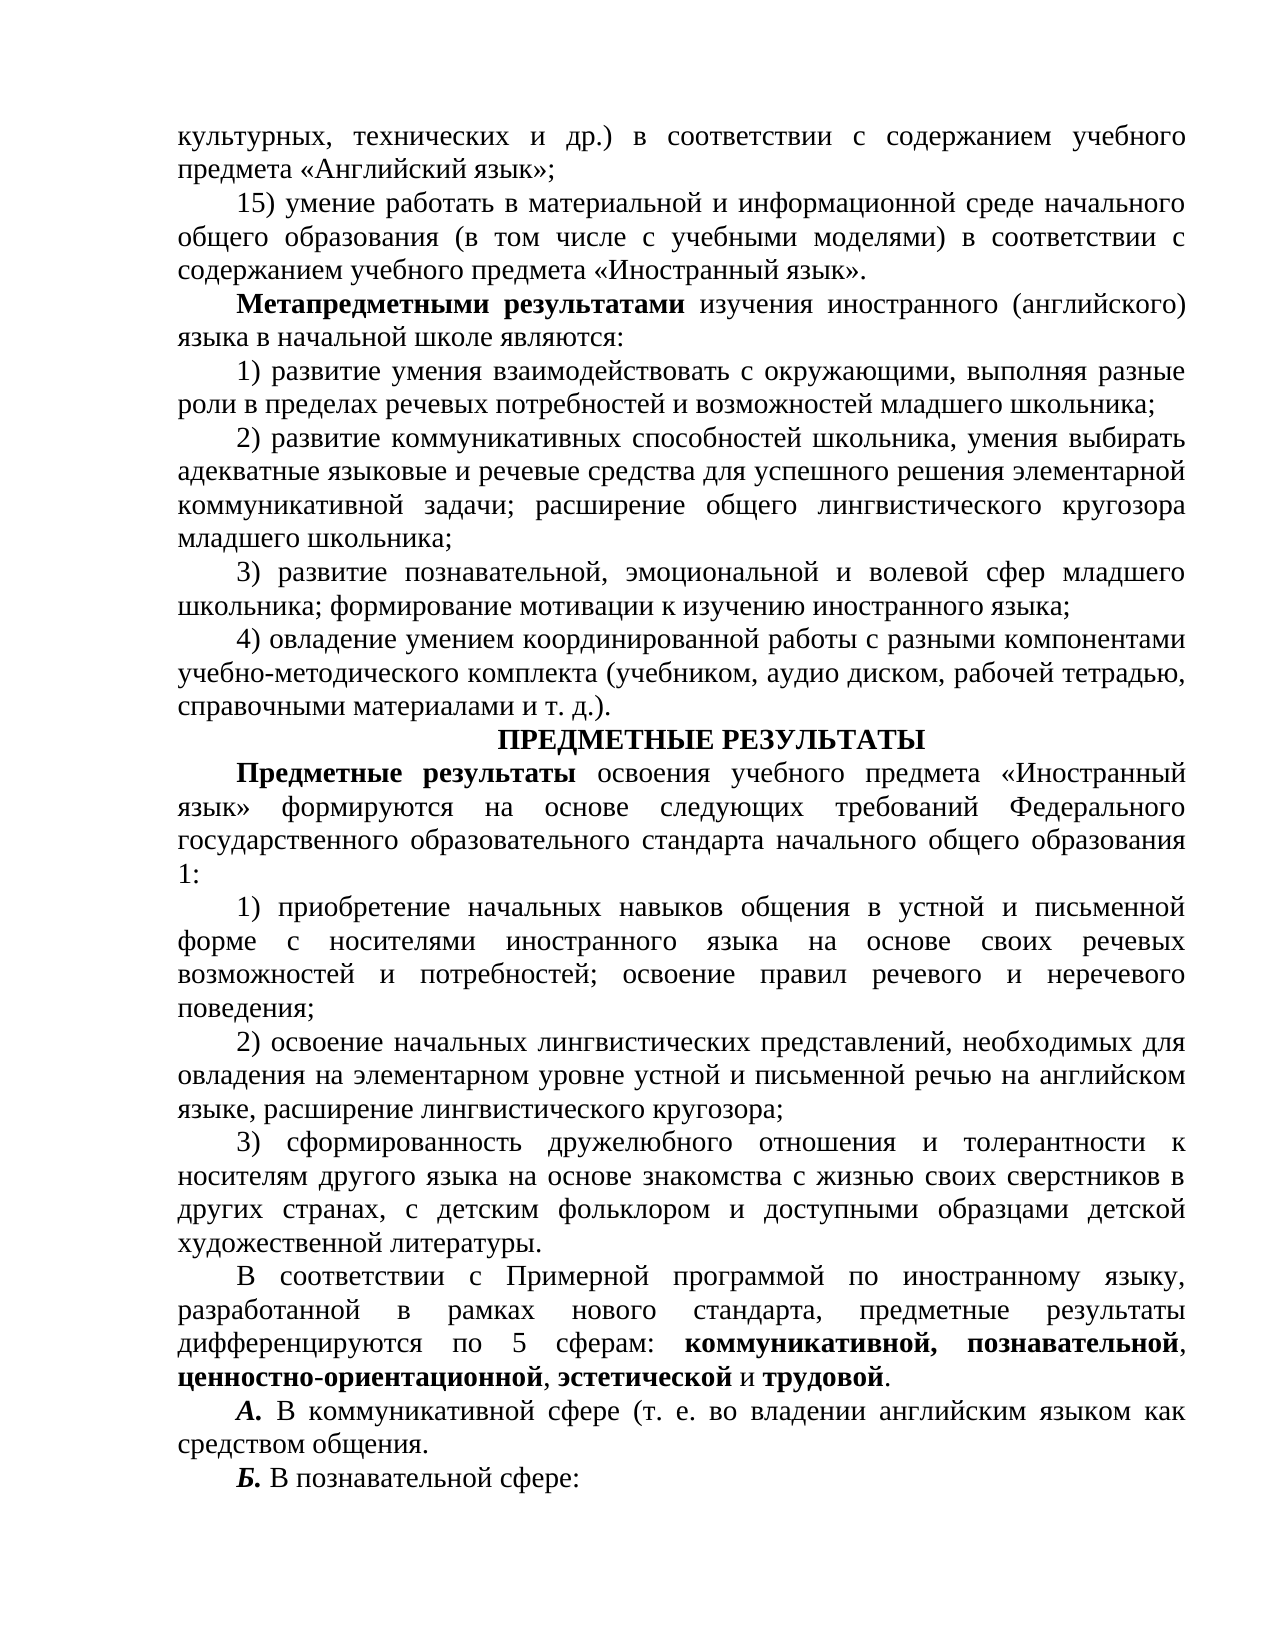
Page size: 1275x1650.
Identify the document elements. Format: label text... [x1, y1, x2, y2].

text Б. В познавательной сфере: [177, 1460, 1186, 1493]
text ПРЕДМЕТНЫЕ РЕЗУЛЬТАТЫ [177, 722, 1186, 755]
text 1) развитие умения взаимодействовать с окружающими, выполняя разные роли в пределах речевых потребностей и возможностей младшего школьника; [177, 353, 1186, 420]
text 1) приобретение начальных навыков общения в устной и письменной форме с носителями иностранного языка на основе своих речевых возможностей и потребностей; освоение правил речевого и неречевого поведения; [177, 889, 1186, 1024]
text В соответствии с Примерной программой по иностранному языку, разработанной в рамках нового стандарта, предметные результаты дифференцируются по 5 сферам: коммуникативной, познавательной, ценностно-ориентационной, эстетической и трудовой. [177, 1258, 1186, 1393]
text 2) развитие коммуникативных способностей школьника, умения выбирать адекватные языковые и речевые средства для успешного решения элементарной коммуникативной задачи; расширение общего лингвистического кругозора младшего школьника; [177, 420, 1186, 554]
text 15) умение работать в материальной и информационной среде начального общего образования (в том числе с учебными моделями) в соответствии с содержанием учебного предмета «Иностранный язык». [177, 185, 1186, 286]
text 4) овладение умением координированной работы с разными компонентами учебно-методического комплекта (учебником, аудио диском, рабочей тетрадью, справочными материалами и т. д.). [177, 621, 1186, 722]
text А. В коммуникативной сфере (т. е. во владении английским языком как средством общения. [177, 1393, 1186, 1460]
text Метапредметными результатами изучения иностранного (английского) языка в начальной школе являются: [177, 286, 1186, 353]
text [177, 118, 1186, 185]
text 3) развитие познавательной, эмоциональной и волевой сфер младшего школьника; формирование мотивации к изучению иностранного языка; [177, 554, 1186, 621]
text 2) освоение начальных лингвистических представлений, необходимых для овладения на элементарном уровне устной и письменной речью на английском языке, расширение лингвистического кругозора; [177, 1024, 1186, 1124]
text 3) сформированность дружелюбного отношения и толерантности к носителям другого языка на основе знакомства с жизнью своих сверстников в других странах, с детским фольклором и доступными образцами детской художественной литературы. [177, 1124, 1186, 1258]
text Предметные результаты освоения учебного предмета «Иностранный язык» формируются на основе следующих требований Федерального государственного образовательного стандарта начального общего образования 1: [177, 755, 1186, 889]
